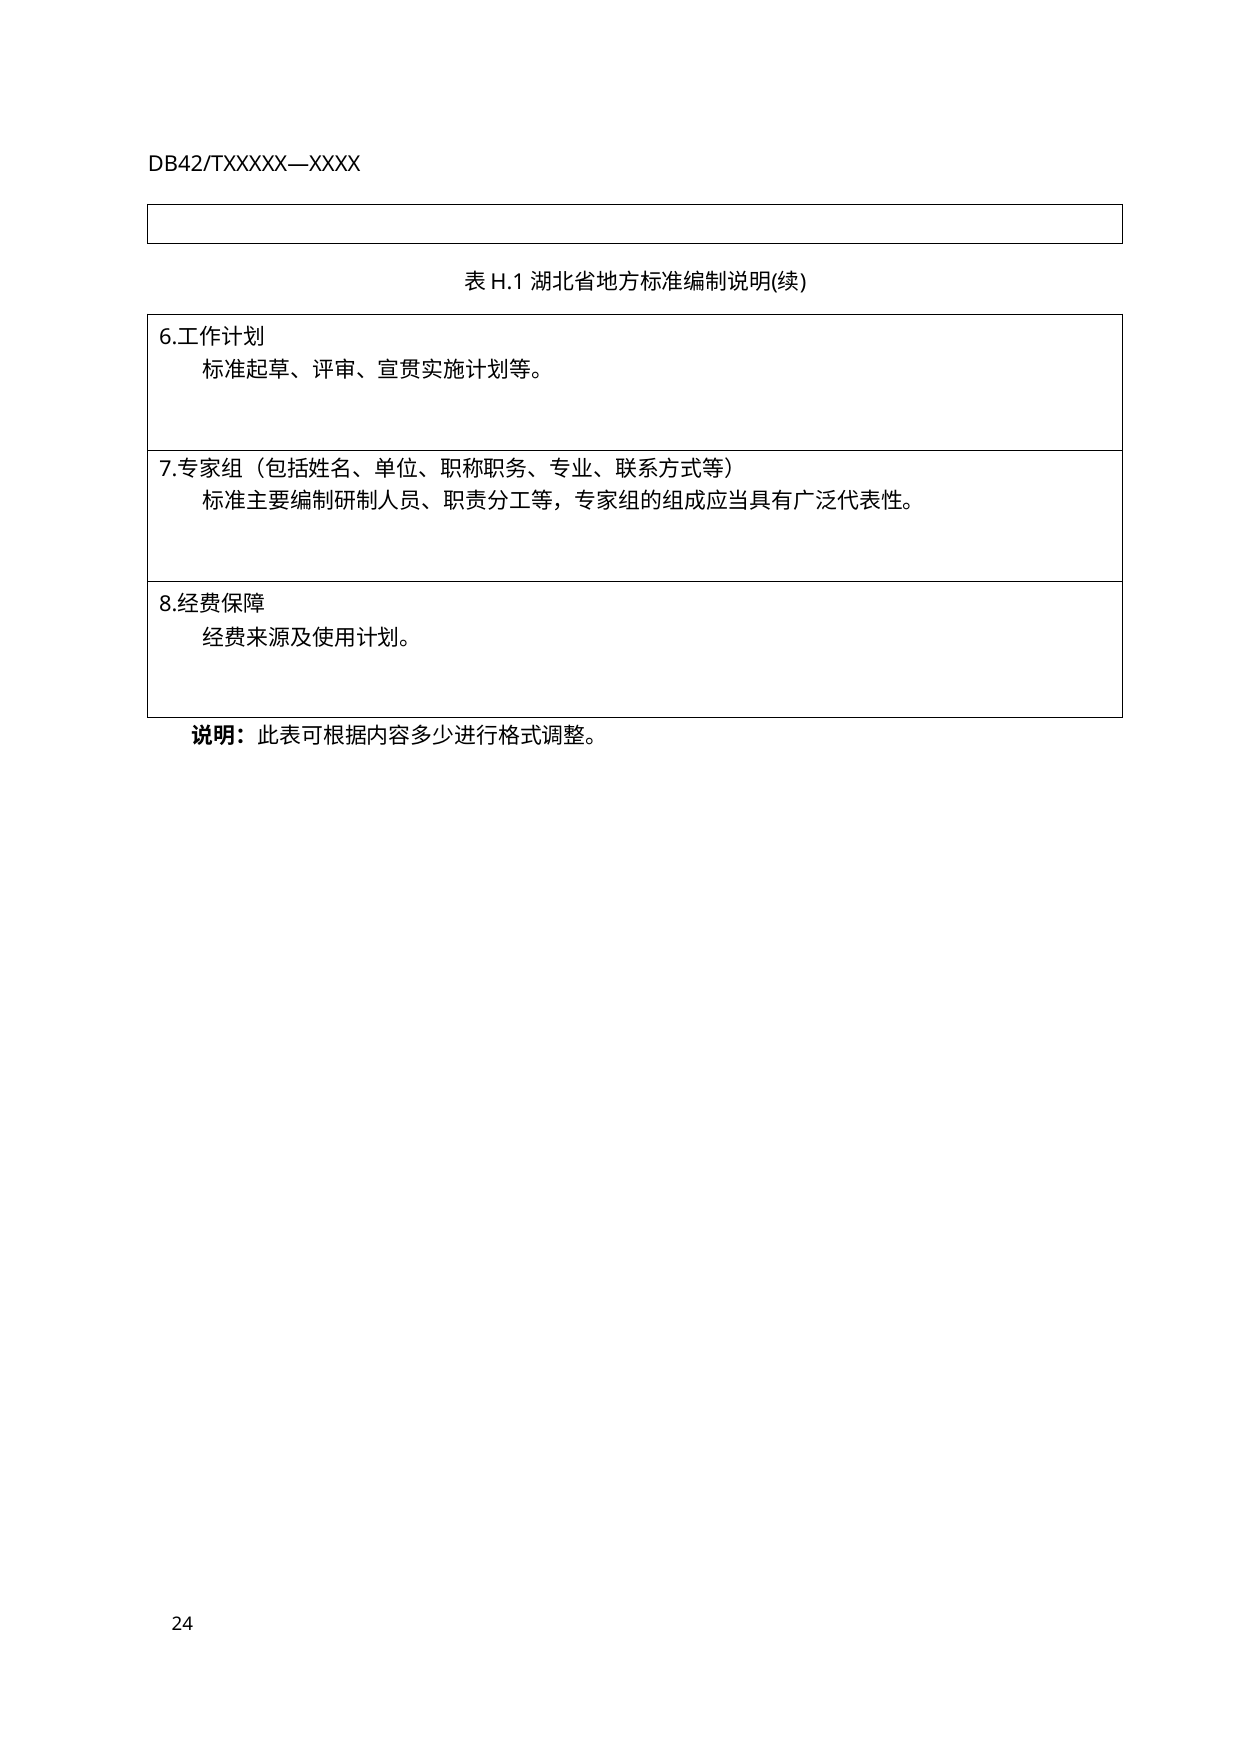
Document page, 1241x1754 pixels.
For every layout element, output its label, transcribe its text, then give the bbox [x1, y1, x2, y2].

text 表H.1 湖北省地方标准编制说明(续) [148, 260, 1122, 297]
table_header 6.工作计划 标准起草、评审、宣贯实施计划等。 [148, 315, 1122, 449]
table_cell 8.经费保障 经费来源及使用计划。 [148, 582, 1122, 717]
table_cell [148, 205, 1122, 242]
table_cell 7.专家组（包括姓名、单位、职称职务、专业、联系方式等） 标准主要编制研制人员、职责分工等，专家组的组成应当具有广泛代表性。 [148, 451, 1122, 581]
text 说明：此表可根据内容多少进行格式调整。 [148, 718, 1122, 750]
